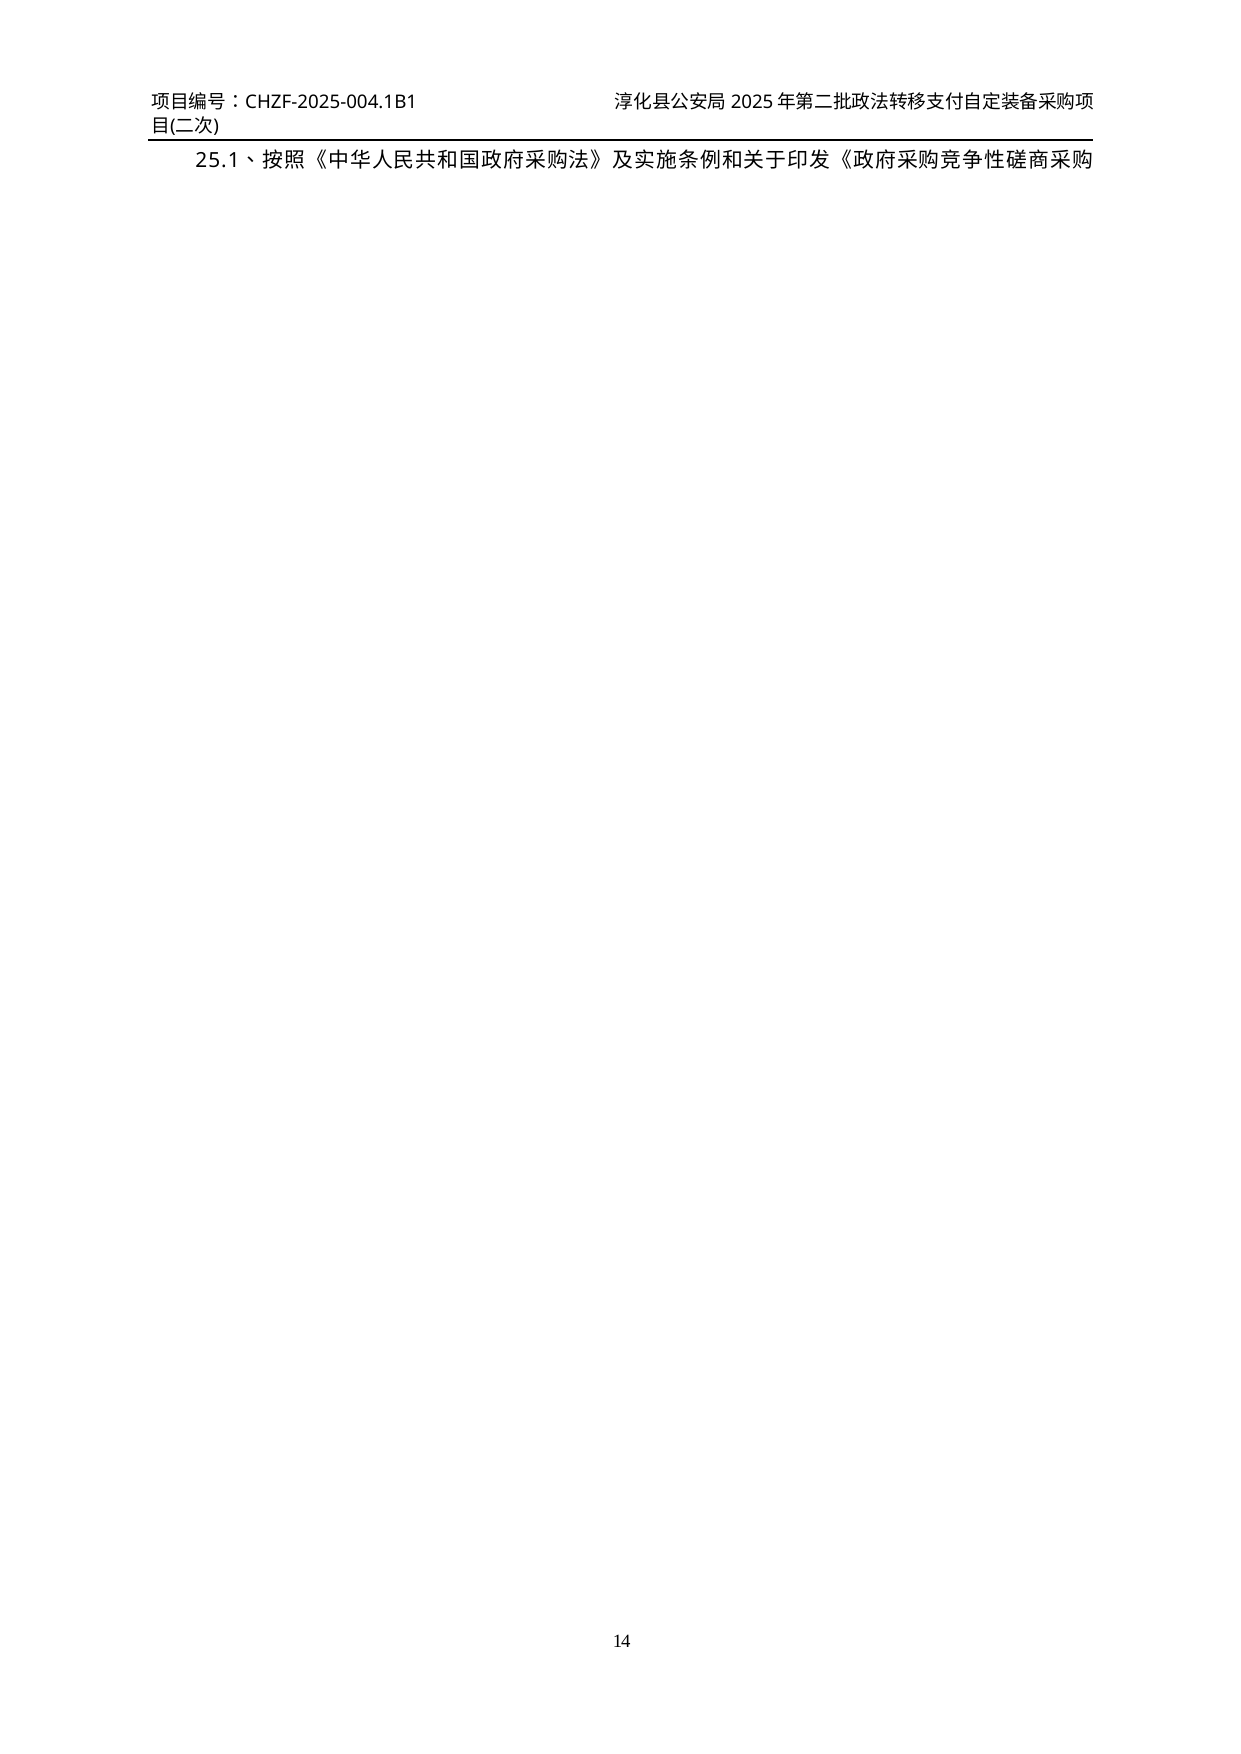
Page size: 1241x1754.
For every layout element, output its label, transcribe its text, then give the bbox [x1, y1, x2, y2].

text 25.1、按照《中华人民共和国政府采购法》及实施条例和关于印发《政府采购竞争性磋商采购 [148, 146, 1093, 172]
